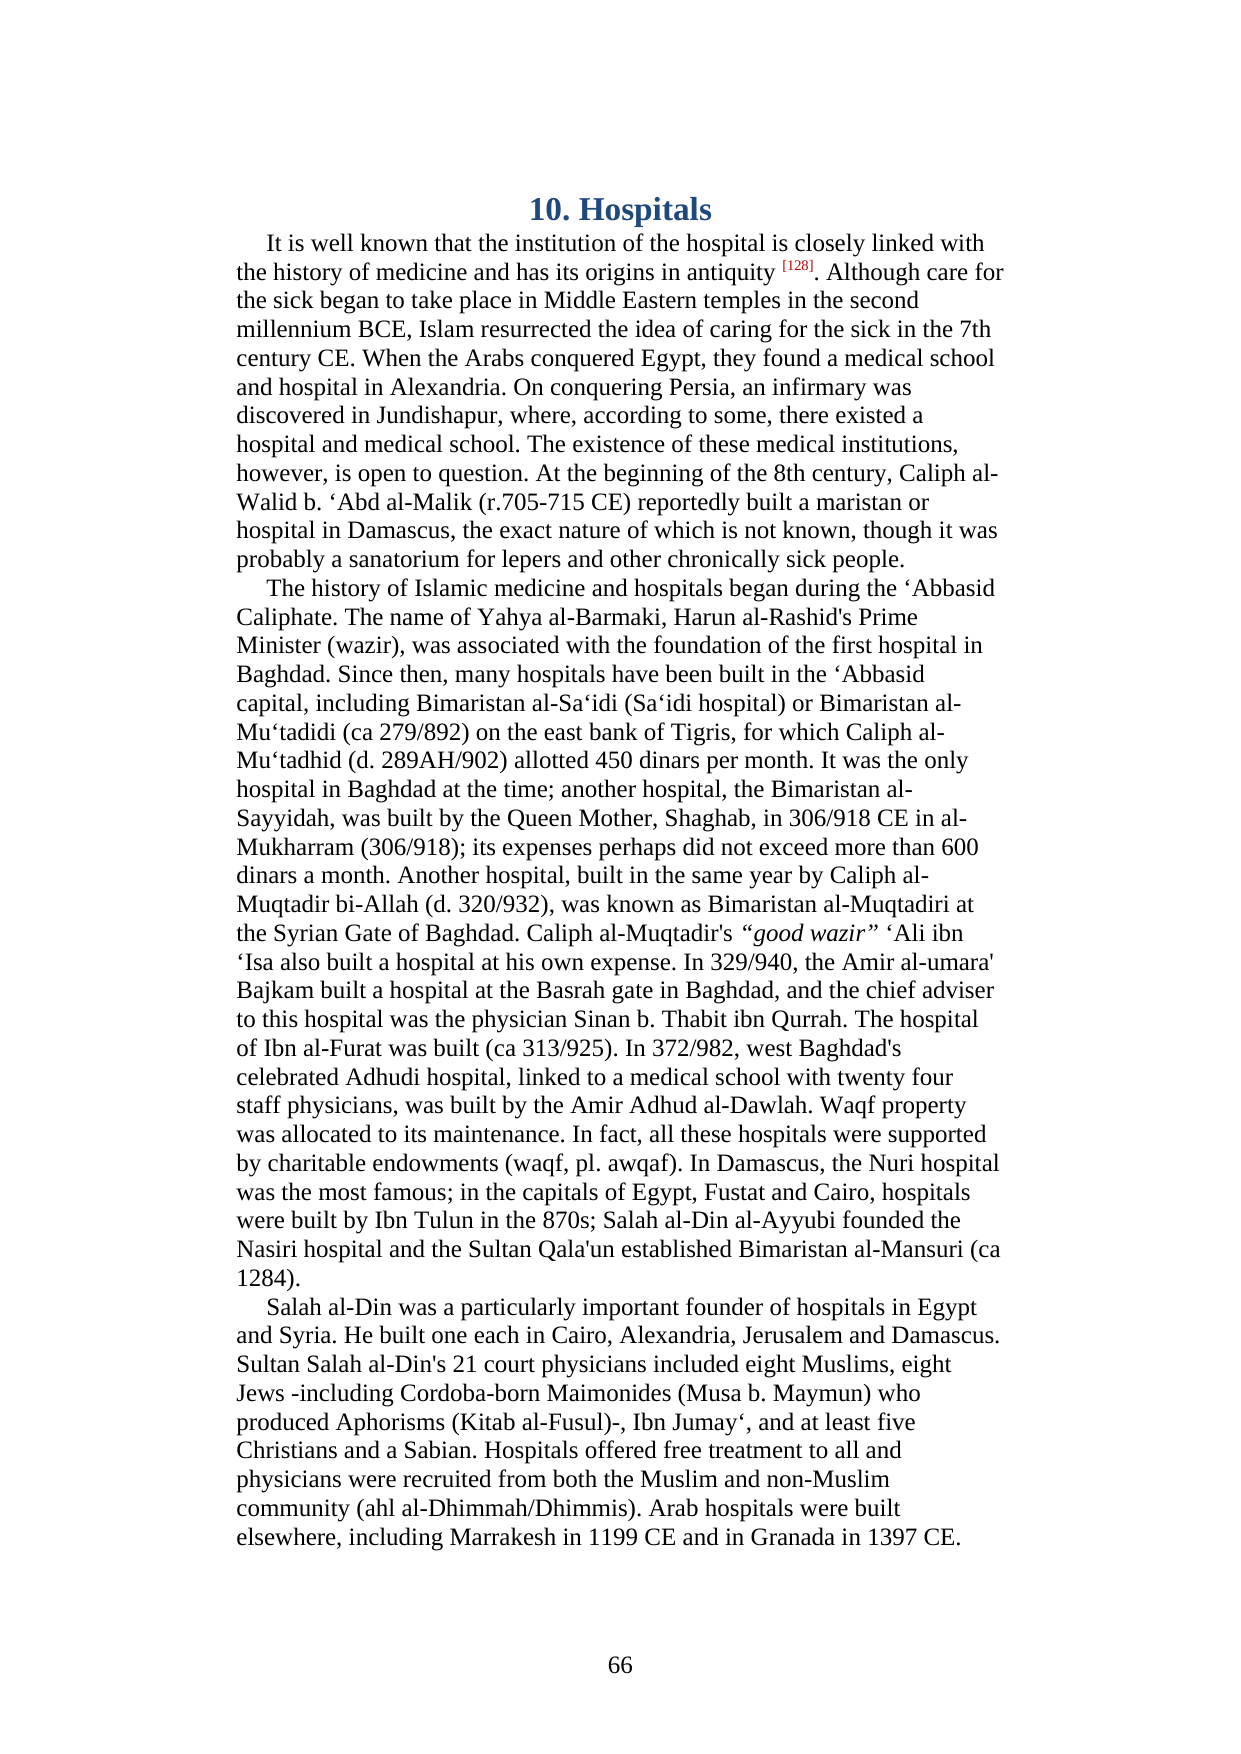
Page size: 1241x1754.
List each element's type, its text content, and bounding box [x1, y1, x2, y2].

subtitle 10. Hospitals [236, 190, 1004, 228]
text The history of Islamic medicine and hospitals began during the ‘Abbasid Caliphate. The name of Yahya al-Barmaki, Harun al-Rashid's Prime Minister (wazir), was associated with the foundation of the first hospital in Baghdad. Since then, many hospitals have been built in the ‘Abbasid capital, including Bimaristan al-Sa‘idi (Sa‘idi hospital) or Bimaristan al-Mu‘tadidi (ca 279/892) on the east bank of Tigris, for which Caliph al-Mu‘tadhid (d. 289AH/902) allotted 450 dinars per month. It was the only hospital in Baghdad at the time; another hospital, the Bimaristan al-Sayyidah, was built by the Queen Mother, Shaghab, in 306/918 CE in al-Mukharram (306/918); its expenses perhaps did not exceed more than 600 dinars a month. Another hospital, built in the same year by Caliph al- Muqtadir bi-Allah (d. 320/932), was known as Bimaristan al-Muqtadiri at the Syrian Gate of Baghdad. Caliph al-Muqtadir's “good wazir” ‘Ali ibn ‘Isa also built a hospital at his own expense. In 329/940, the Amir al-umara' Bajkam built a hospital at the Basrah gate in Baghdad, and the chief adviser to this hospital was the physician Sinan b. Thabit ibn Qurrah. The hospital of Ibn al-Furat was built (ca 313/925). In 372/982, west Baghdad's celebrated Adhudi hospital, linked to a medical school with twenty four staff physicians, was built by the Amir Adhud al-Dawlah. Waqf property was allocated to its maintenance. In fact, all these hospitals were supported by charitable endowments (waqf, pl. awqaf). In Damascus, the Nuri hospital was the most famous; in the capitals of Egypt, Fustat and Cairo, hospitals were built by Ibn Tulun in the 870s; Salah al-Din al-Ayyubi founded the Nasiri hospital and the Sultan Qala'un established Bimaristan al-Mansuri (ca 1284). [236, 573, 1004, 1292]
text It is well known that the institution of the hospital is closely linked with the history of medicine and has its origins in antiquity [128]. Although care for the sick began to take place in Middle Eastern temples in the second millennium BCE, Islam resurrected the idea of caring for the sick in the 7th century CE. When the Arabs conquered Egypt, they found a medical school and hospital in Alexandria. On conquering Persia, an infirmary was discovered in Jundishapur, where, according to some, there existed a hospital and medical school. The existence of these medical institutions, however, is open to question. At the beginning of the 8th century, Caliph al-Walid b. ‘Abd al-Malik (r.705-715 CE) reportedly built a maristan or hospital in Damascus, the exact nature of which is not known, though it was probably a sanatorium for lepers and other chronically sick people. [236, 228, 1004, 573]
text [236, 1292, 1004, 1551]
